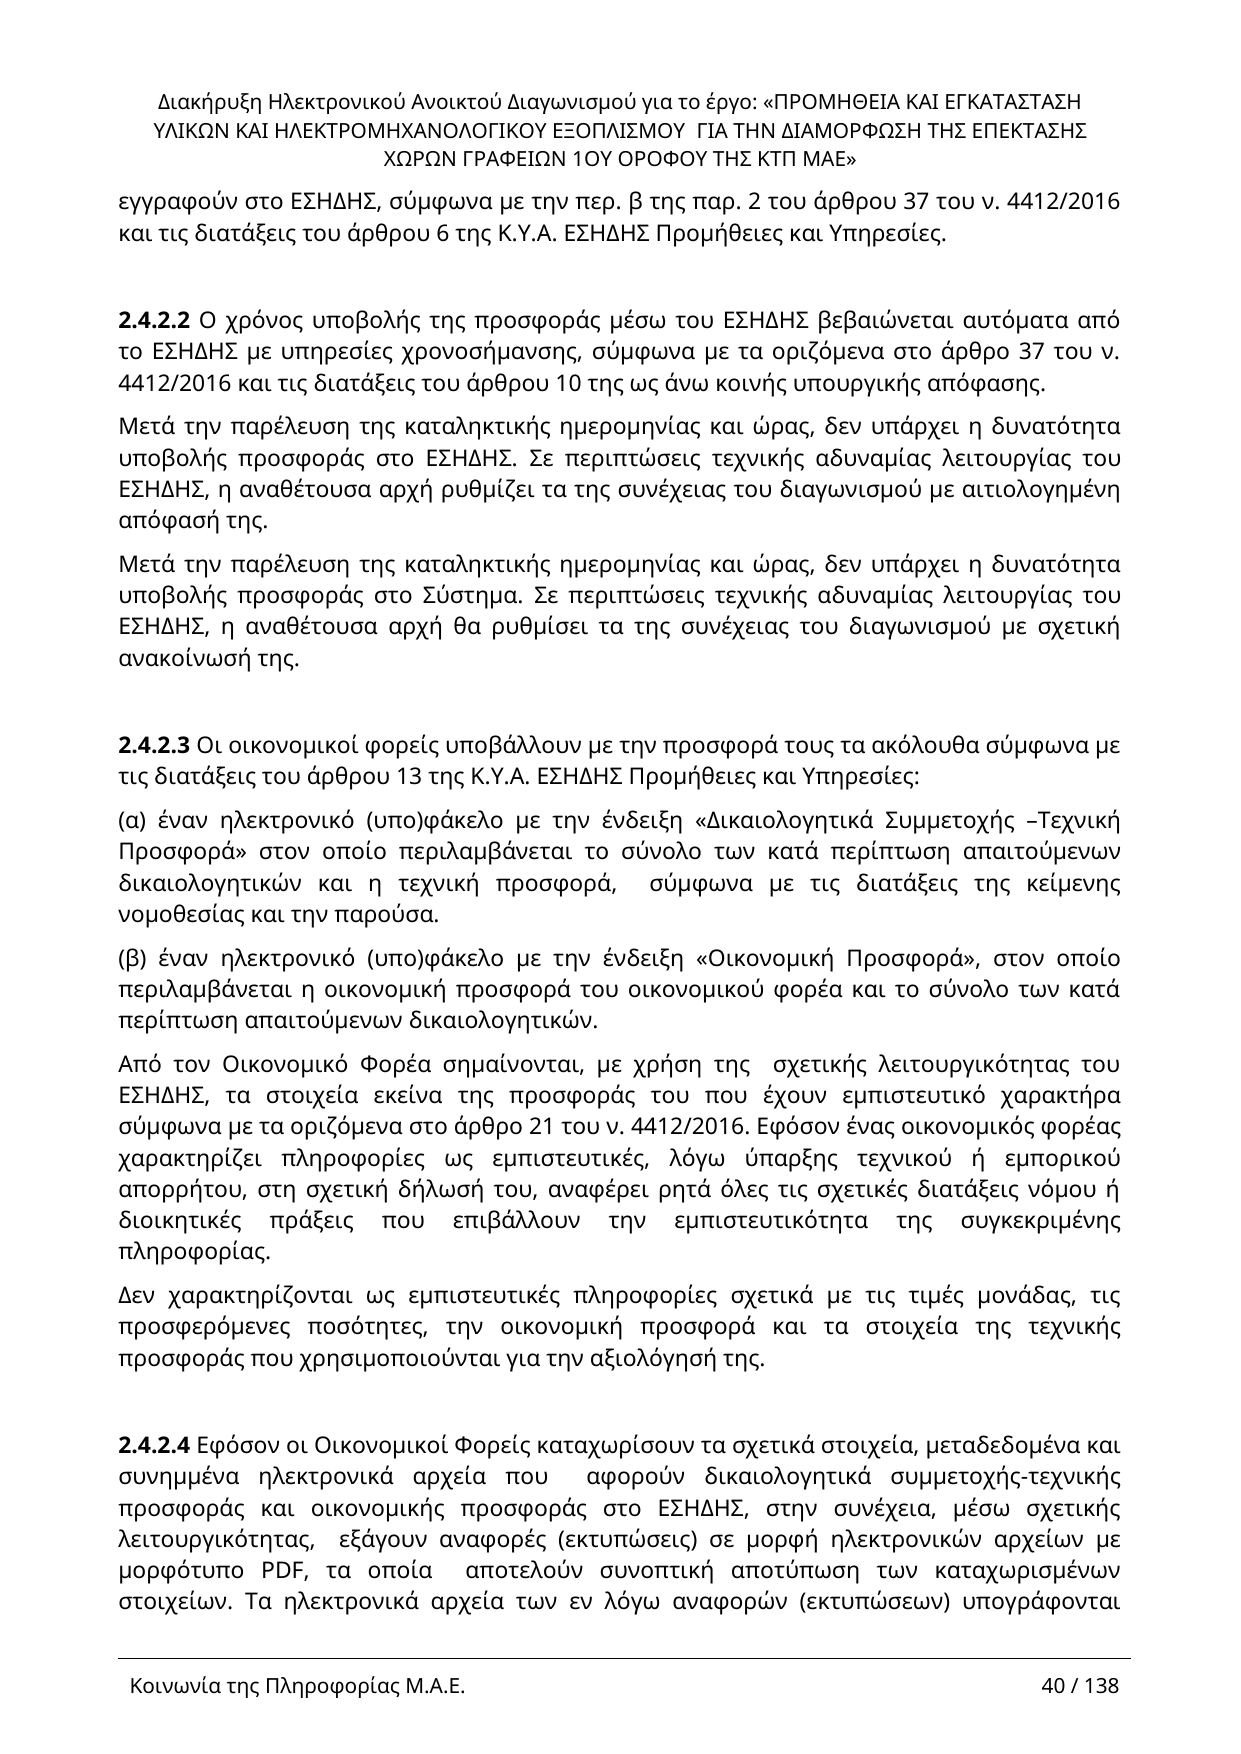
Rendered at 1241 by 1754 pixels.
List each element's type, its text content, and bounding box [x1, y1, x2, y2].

text Από τον Οικονομικό Φορέα σημαίνονται, με χρήση της σχετικής λειτουργικότητας του ΕΣΗΔΗΣ, τα στοιχεία εκείνα της προσφοράς του που έχουν εμπιστευτικό χαρακτήρα σύμφωνα με τα οριζόμενα στο άρθρο 21 του ν. 4412/2016. Εφόσον ένας οικονομικός φορέας χαρακτηρίζει πληροφορίες ως εμπιστευτικές, λόγω ύπαρξης τεχνικού ή εμπορικού απορρήτου, στη σχετική δήλωσή του, αναφέρει ρητά όλες τις σχετικές διατάξεις νόμου ή διοικητικές πράξεις που επιβάλλουν την εμπιστευτικότητα της συγκεκριμένης πληροφορίας. [118, 1048, 1122, 1267]
text Δεν χαρακτηρίζονται ως εμπιστευτικές πληροφορίες σχετικά με τις τιμές μονάδας, τις προσφερόμενες ποσότητες, την οικονομική προσφορά και τα στοιχεία της τεχνικής προσφοράς που χρησιμοποιούνται για την αξιολόγησή της. [118, 1279, 1122, 1373]
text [118, 1429, 1122, 1617]
text Μετά την παρέλευση της καταληκτικής ημερομηνίας και ώρας, δεν υπάρχει η δυνατότητα υποβολής προσφοράς στο Σύστημα. Σε περιπτώσεις τεχνικής αδυναμίας λειτουργίας του ΕΣΗΔΗΣ, η αναθέτουσα αρχή θα ρυθμίσει τα της συνέχειας του διαγωνισμού με σχετική ανακοίνωσή της. [118, 548, 1122, 673]
text Μετά την παρέλευση της καταληκτικής ημερομηνίας και ώρας, δεν υπάρχει η δυνατότητα υποβολής προσφοράς στο ΕΣΗΔΗΣ. Σε περιπτώσεις τεχνικής αδυναμίας λειτουργίας του ΕΣΗΔΗΣ, η αναθέτουσα αρχή ρυθμίζει τα της συνέχειας του διαγωνισμού με αιτιολογημένη απόφασή της. [118, 410, 1122, 535]
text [118, 185, 1122, 248]
text 2.4.2.2 Ο χρόνος υποβολής της προσφοράς μέσω του ΕΣΗΔΗΣ βεβαιώνεται αυτόματα από το ΕΣΗΔΗΣ με υπηρεσίες χρονοσήμανσης, σύμφωνα με τα οριζόμενα στο άρθρο 37 του ν. 4412/2016 και τις διατάξεις του άρθρου 10 της ως άνω κοινής υπουργικής απόφασης. [118, 304, 1122, 398]
text (α) έναν ηλεκτρονικό (υπο)φάκελο με την ένδειξη «Δικαιολογητικά Συμμετοχής –Τεχνική Προσφορά» στον οποίο περιλαμβάνεται το σύνολο των κατά περίπτωση απαιτούμενων δικαιολογητικών και η τεχνική προσφορά, σύμφωνα με τις διατάξεις της κείμενης νομοθεσίας και την παρούσα. [118, 804, 1122, 929]
text 2.4.2.3 Οι οικονομικοί φορείς υποβάλλουν με την προσφορά τους τα ακόλουθα σύμφωνα με τις διατάξεις του άρθρου 13 της Κ.Υ.Α. ΕΣΗΔΗΣ Προμήθειες και Υπηρεσίες: [118, 729, 1122, 792]
text (β) έναν ηλεκτρονικό (υπο)φάκελο με την ένδειξη «Οικονομική Προσφορά», στον οποίο περιλαμβάνεται η οικονομική προσφορά του οικονομικού φορέα και το σύνολο των κατά περίπτωση απαιτούμενων δικαιολογητικών. [118, 942, 1122, 1035]
